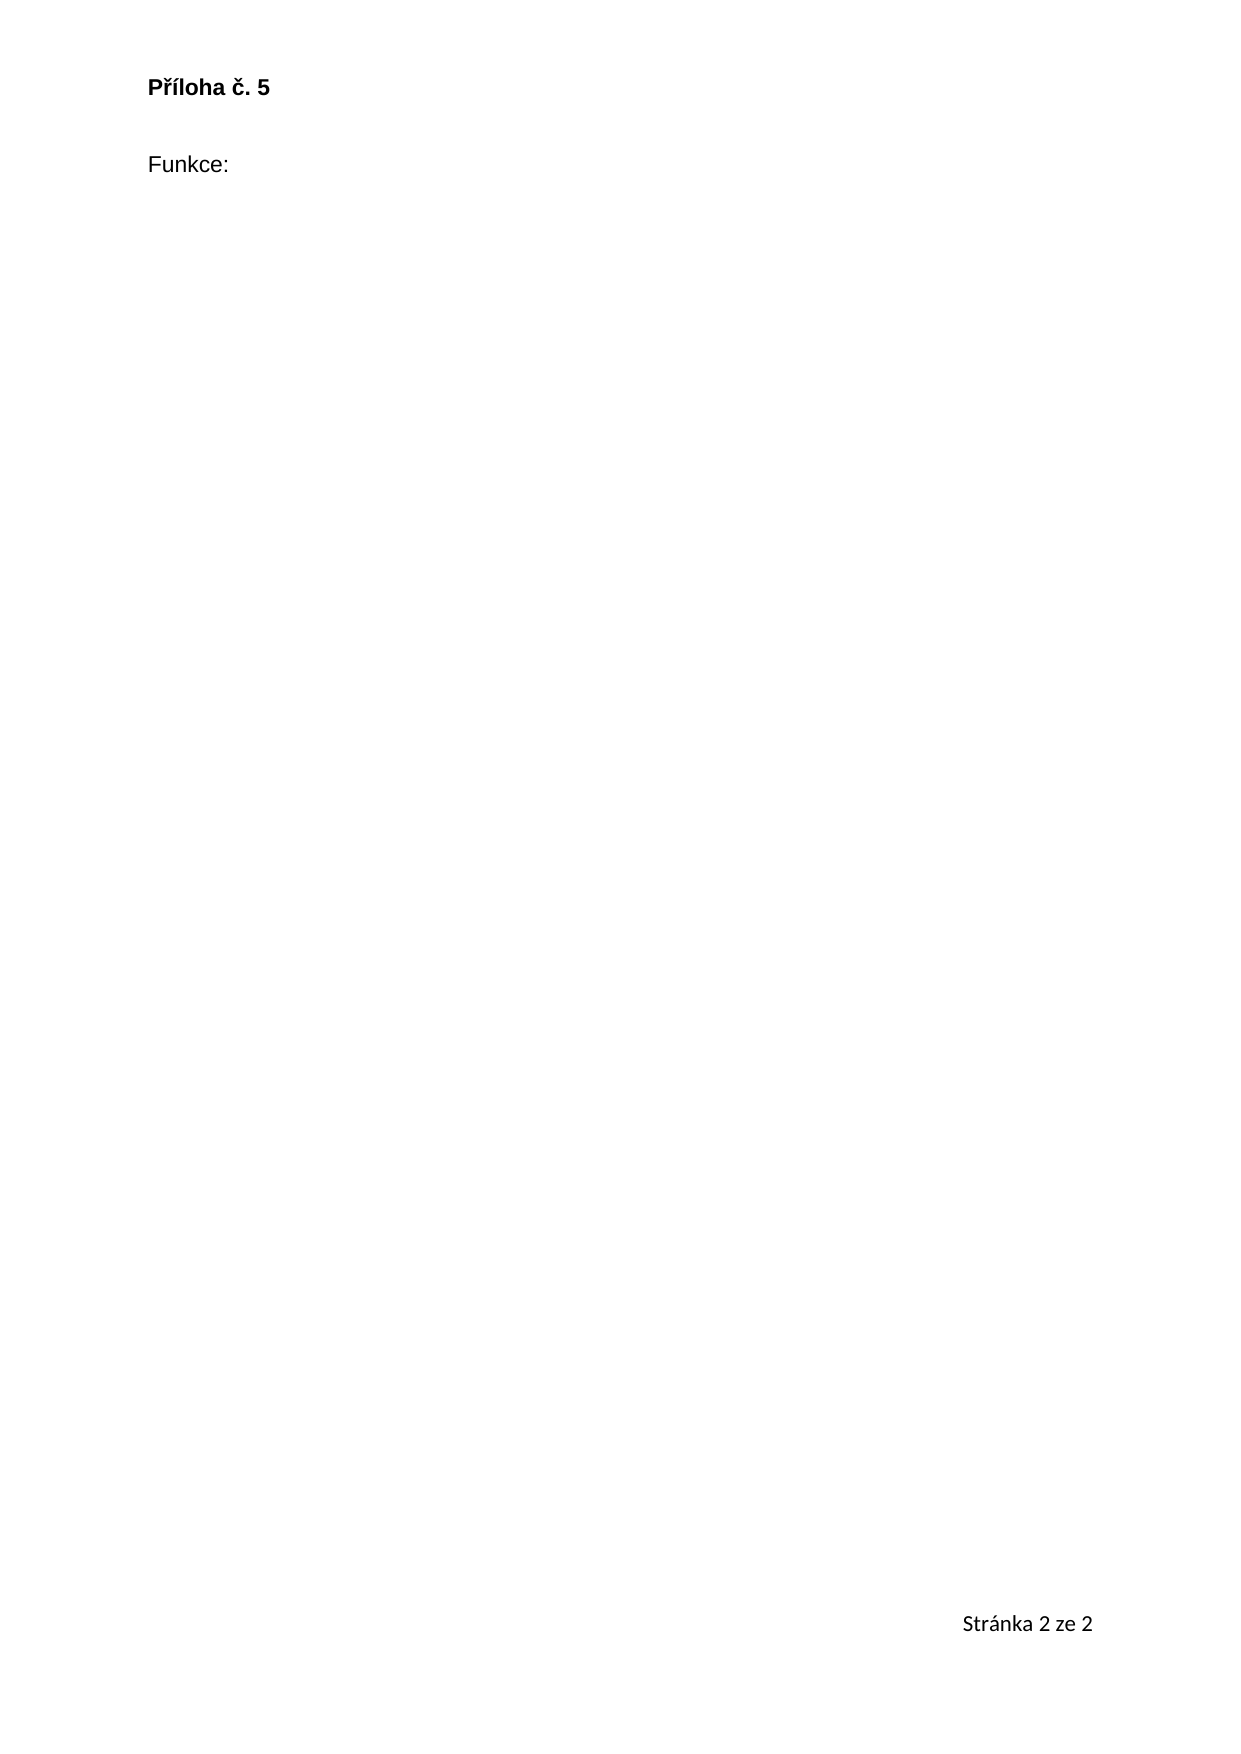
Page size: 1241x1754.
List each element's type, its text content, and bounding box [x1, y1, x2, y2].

text Funkce: [148, 151, 1093, 178]
